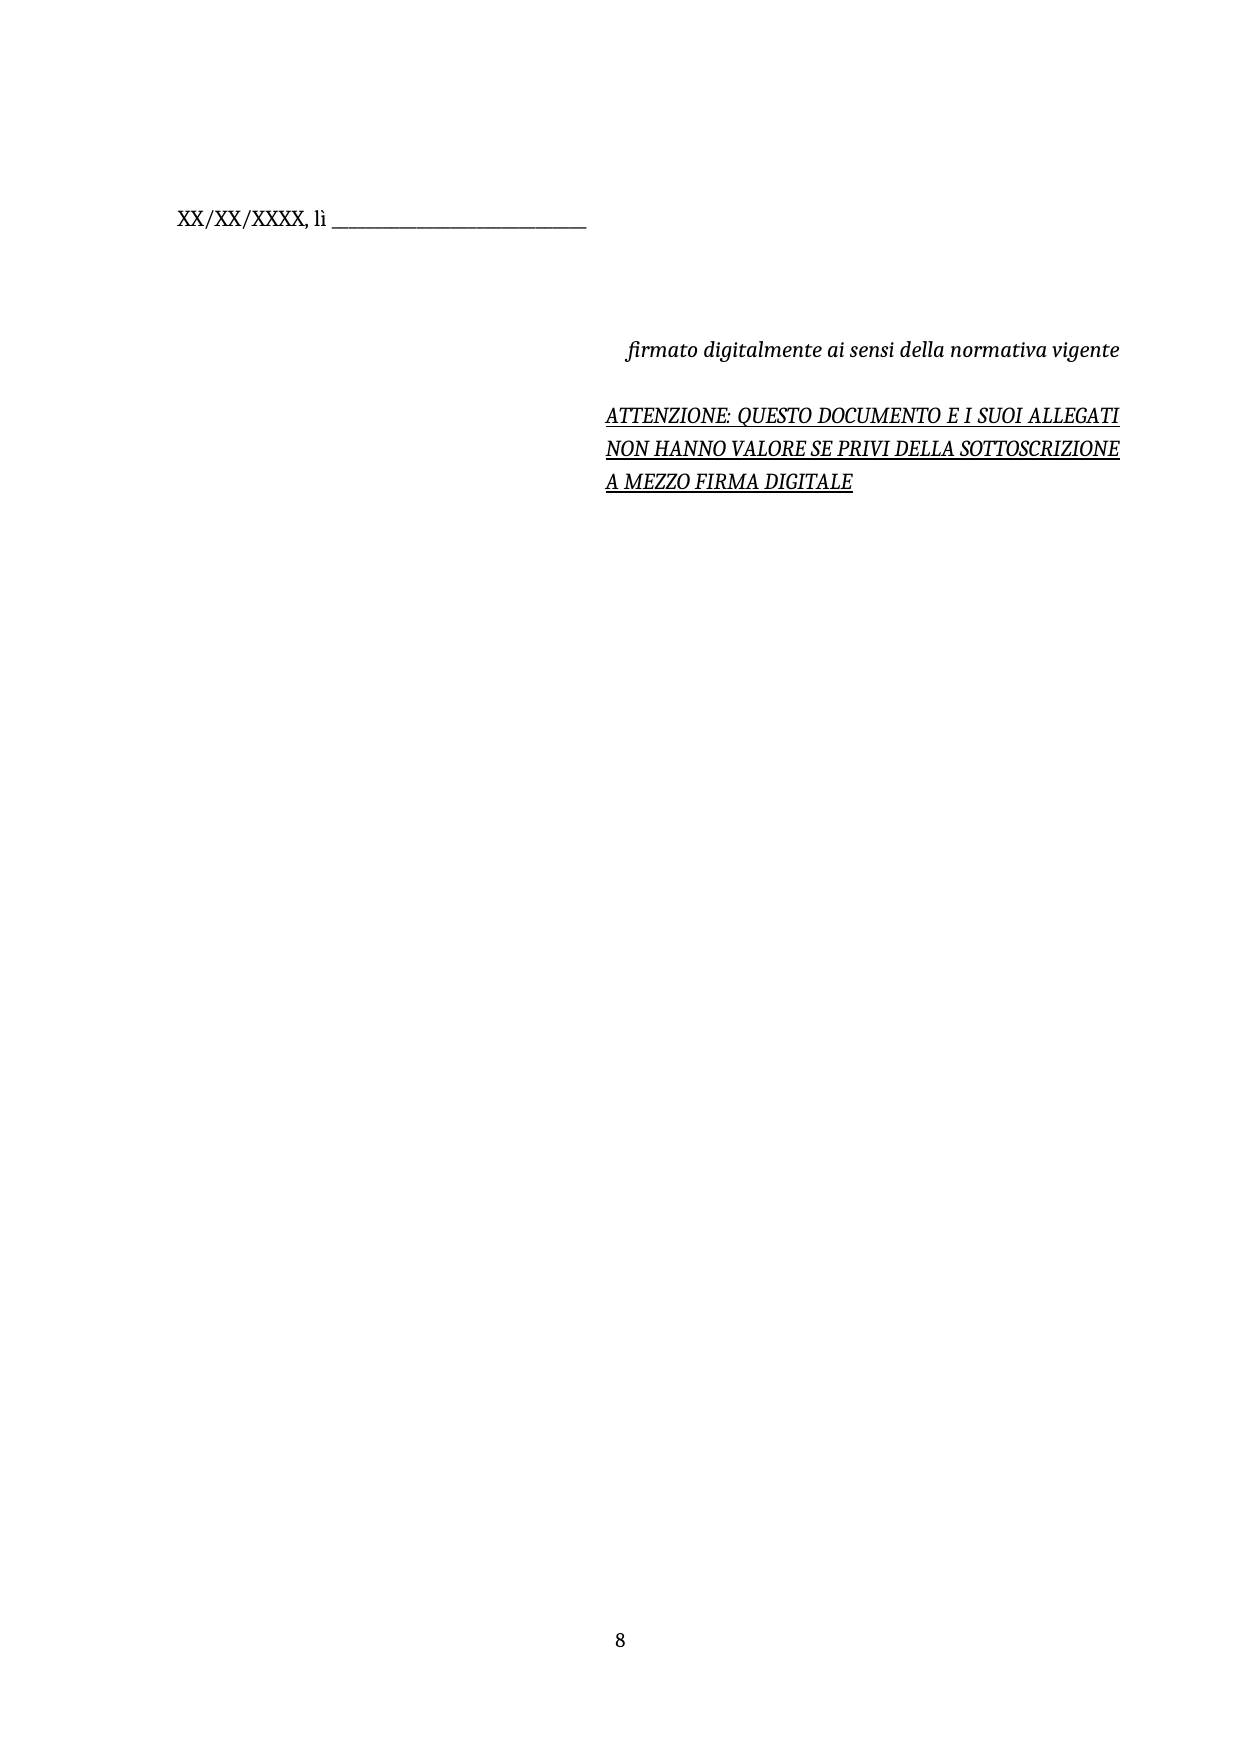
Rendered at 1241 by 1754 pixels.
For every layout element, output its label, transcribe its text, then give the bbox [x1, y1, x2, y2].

list firmato digitalmente ai sensi della normativa vigente [177, 337, 1122, 363]
list XX/XX/XXXX, lì ______________________________ [177, 206, 1122, 232]
list ATTENZIONE: QUESTO DOCUMENTO E I SUOI ALLEGATI NON HANNO VALORE SE PRIVI DELLA SOTTOSCRIZIONE A MEZZO FIRMA DIGITALE [605, 403, 1122, 495]
